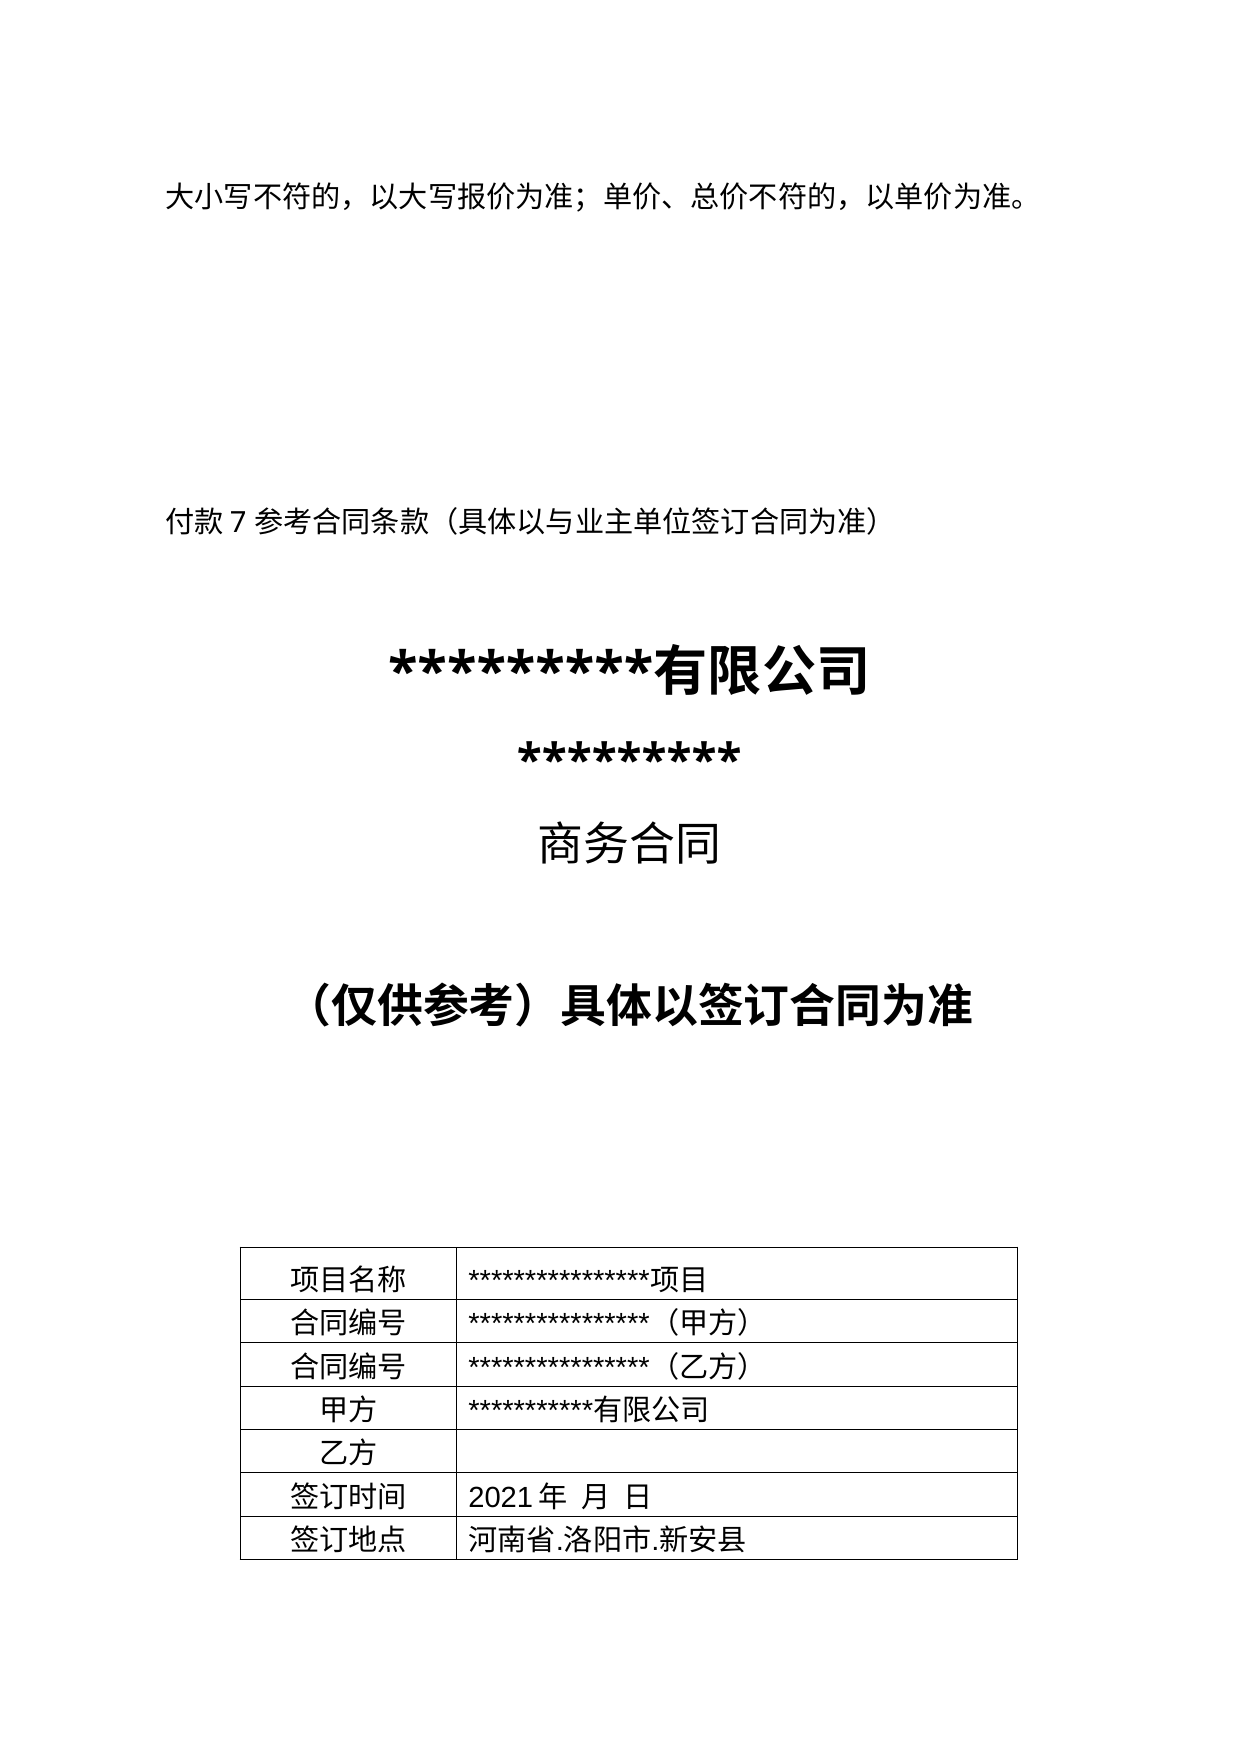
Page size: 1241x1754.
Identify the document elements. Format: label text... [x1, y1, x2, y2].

text ********* [165, 727, 1093, 792]
table_cell 乙方 [241, 1430, 456, 1472]
table_cell 合同编号 [241, 1300, 456, 1342]
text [165, 162, 1093, 227]
table_cell [457, 1430, 1017, 1472]
table_cell 2021年 月 日 [457, 1473, 1017, 1516]
table_cell 签订地点 [241, 1517, 456, 1559]
text （仅供参考）具体以签订合同为准 [165, 954, 1093, 1052]
table_cell ***********有限公司 [457, 1387, 1017, 1429]
table_cell 合同编号 [241, 1343, 456, 1386]
table_header 项目名称 [241, 1248, 456, 1299]
table_header ****************项目 [457, 1248, 1017, 1299]
table_cell ****************（乙方） [457, 1343, 1017, 1386]
text *********有限公司 [165, 627, 1093, 706]
table_cell 签订时间 [241, 1473, 456, 1516]
text 商务合同 [165, 792, 1093, 889]
text 付款7 参考合同条款（具体以与业主单位签订合同为准） [165, 487, 1093, 552]
table_cell 甲方 [241, 1387, 456, 1429]
table_cell ****************（甲方） [457, 1300, 1017, 1342]
table_cell 河南省.洛阳市.新安县 [457, 1517, 1017, 1559]
